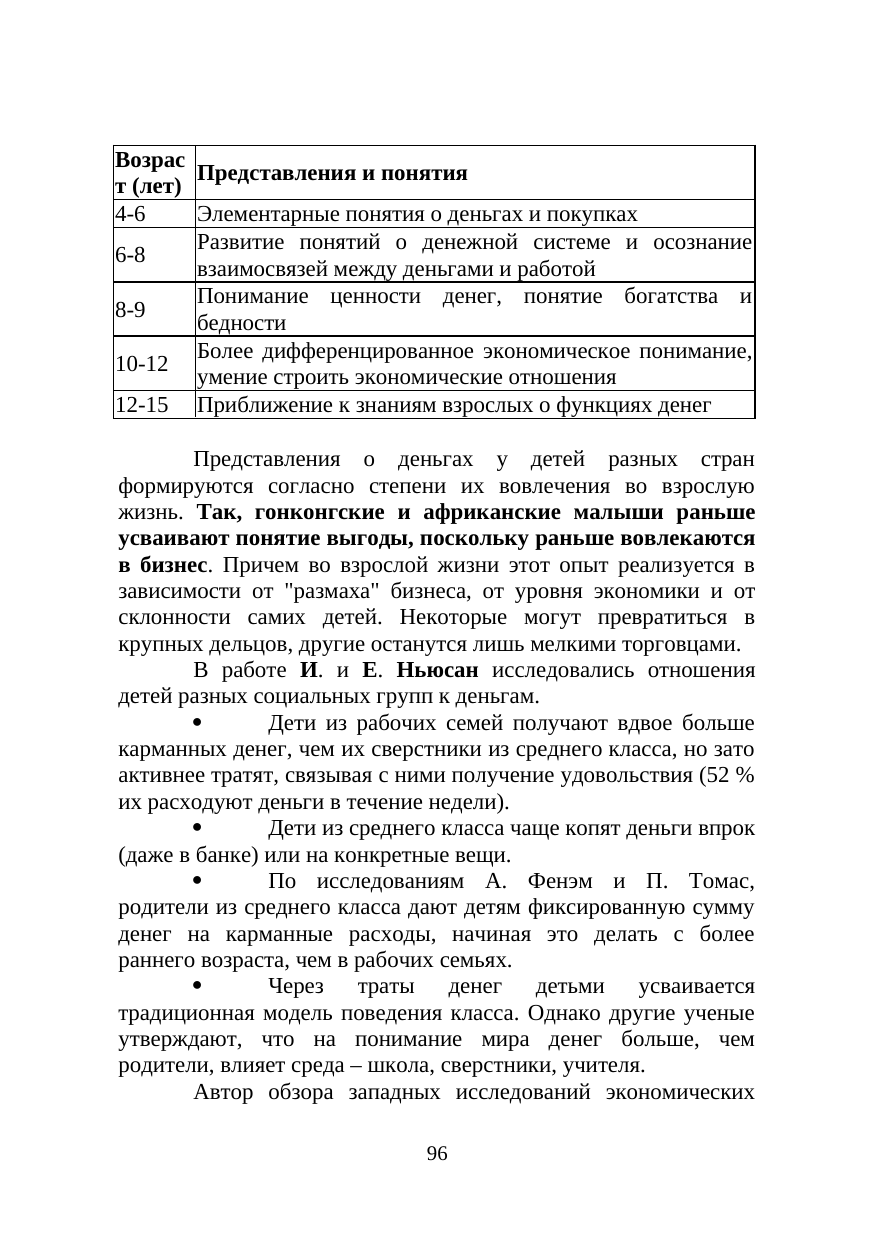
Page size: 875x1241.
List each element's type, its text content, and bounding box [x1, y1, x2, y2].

list Через траты денег детьми усваивается традиционная модель поведения класса. Однако другие ученые утверждают, что на понимание мира денег больше, чем родители, влияет среда – школа, сверстники, учителя. [118, 972, 756, 1078]
table_cell 6-8 [114, 228, 195, 281]
table_cell 4-6 [114, 200, 195, 227]
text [118, 1078, 756, 1104]
table_cell Более дифференцированное экономическое понимание, умение строить экономические отношения [196, 337, 754, 389]
table_cell 10-12 [114, 337, 195, 389]
text Представления о деньгах у детей разных стран формируются согласно степени их вовлечения во взрослую жизнь. Так, гонконгские и африканские малыши раньше усваивают понятие выгоды, поскольку раньше вовлекаются в бизнес. Причем во взрослой жизни этот опыт реализуется в зависимости от "размаха" бизнеса, от уровня экономики и от склонности самих детей. Некоторые могут превратиться в крупных дельцов, другие останутся лишь мелкими торговцами. [118, 445, 756, 656]
list Дети из среднего класса чаще копят деньги впрок (даже в банке) или на конкретные вещи. [118, 814, 756, 867]
list Дети из рабочих семей получают вдвое больше карманных денег, чем их сверстники из среднего класса, но зато активнее тратят, связывая с ними получение удовольствия (52 % их расходуют деньги в течение недели). [118, 709, 756, 814]
table_cell 12-15 [114, 391, 195, 417]
text В работе И. и Е. Ньюсан исследовались отношения детей разных социальных групп к деньгам. [118, 656, 756, 709]
table_header Представления и понятия [196, 146, 754, 199]
table_cell 8-9 [114, 283, 195, 335]
table_cell Элементарные понятия о деньгах и покупках [196, 200, 754, 227]
table_cell Понимание ценности денег, понятие богатства и бедности [196, 283, 754, 335]
table_cell Приближение к знаниям взрослых о функциях денег [196, 391, 754, 417]
list По исследованиям А. Фенэм и П. Томас, родители из среднего класса дают детям фиксированную сумму денег на карманные расходы, начиная это делать с более раннего возраста, чем в рабочих семьях. [118, 867, 756, 972]
table_header Возраст (лет) [114, 146, 195, 199]
table_cell Развитие понятий о денежной системе и осознание взаимосвязей между деньгами и работой [196, 228, 754, 281]
